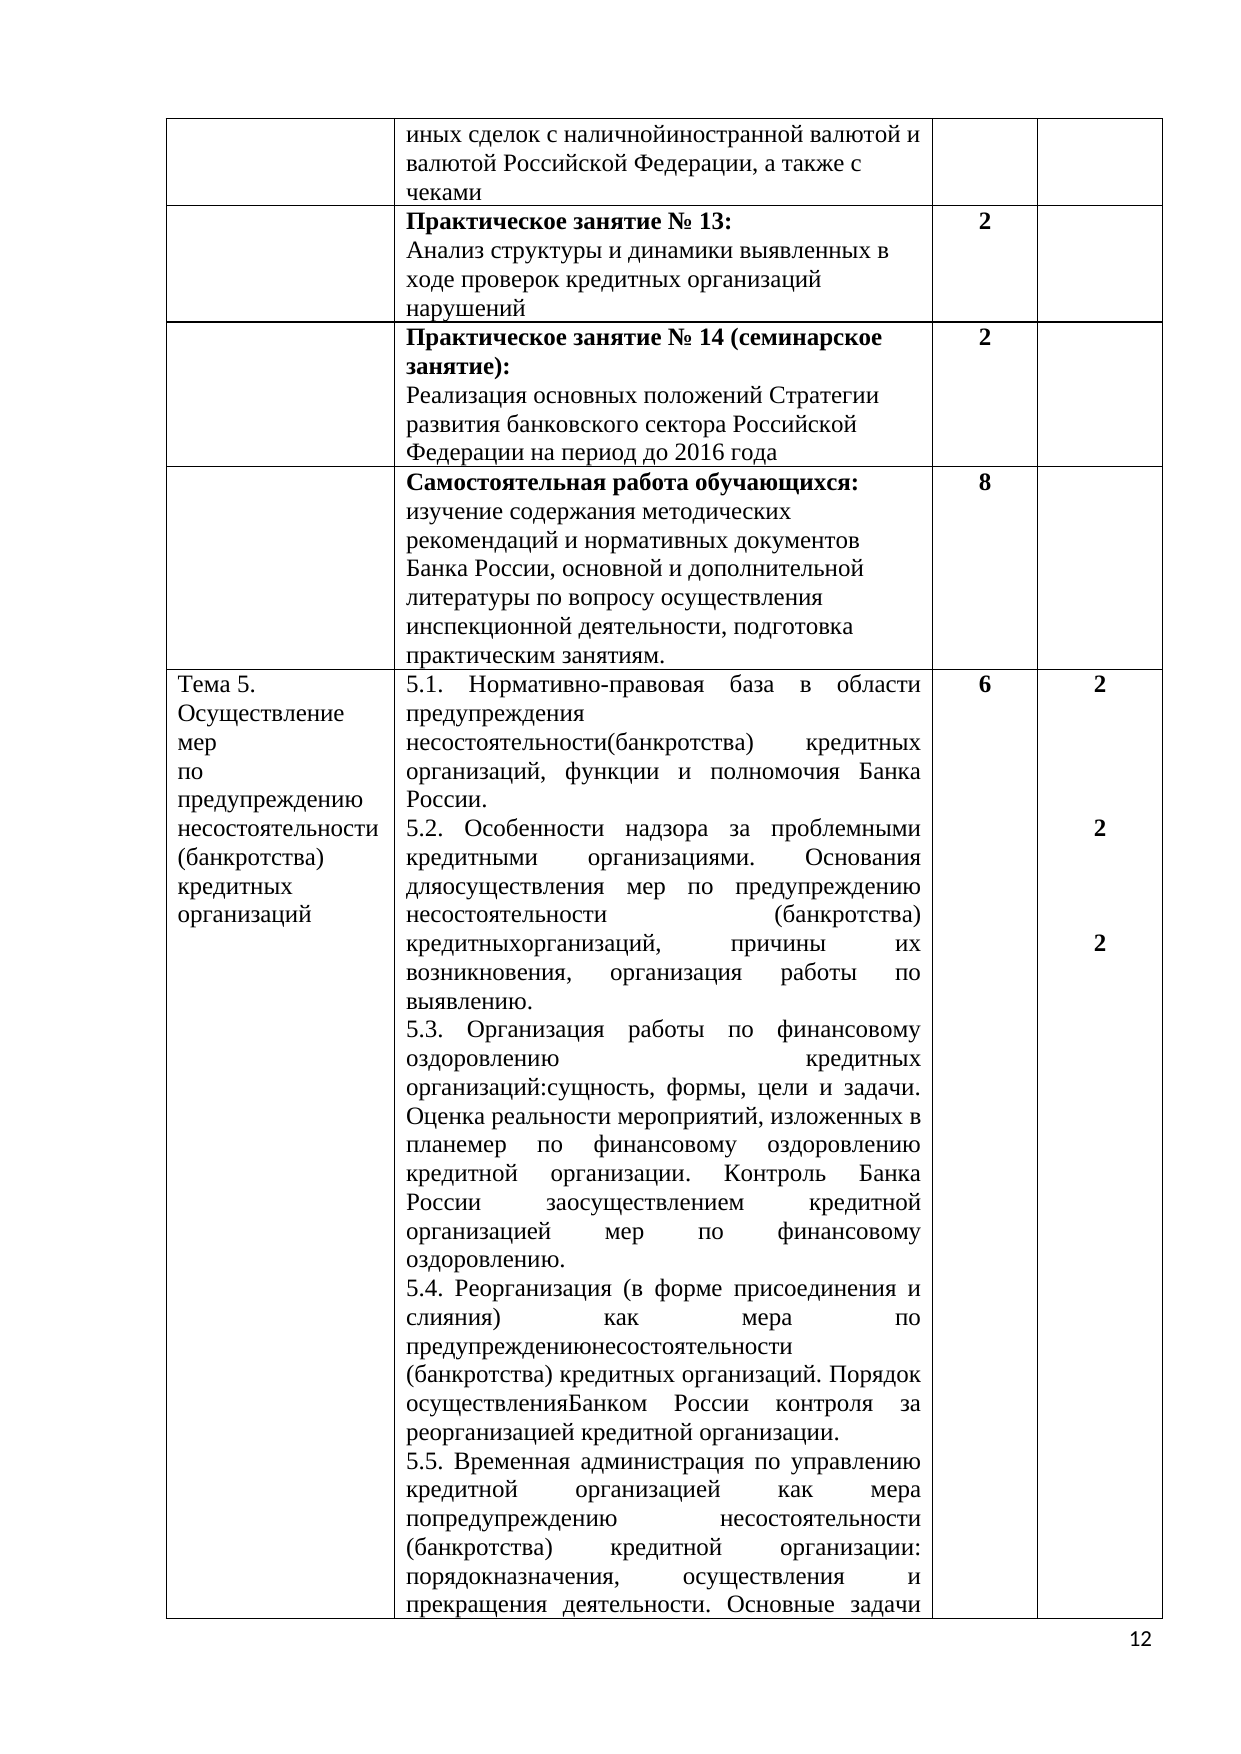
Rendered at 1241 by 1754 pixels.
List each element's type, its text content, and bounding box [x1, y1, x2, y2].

table_cell [167, 206, 394, 321]
table_cell 6 [933, 670, 1037, 1618]
table_cell 2 [933, 206, 1037, 321]
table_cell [395, 119, 932, 205]
table_cell 2 [933, 119, 1037, 205]
table_cell Практическое занятие № 14 (семинарское занятие): Реализация основных положений Стратегии развития банковского сектора Российской Федерации на период до 2016 года [395, 323, 932, 466]
table_cell 8 [933, 467, 1037, 668]
table_cell [1038, 119, 1162, 205]
table_cell [167, 467, 394, 668]
table_cell 2 2 2 [1038, 670, 1162, 1618]
table_cell Самостоятельная работа обучающихся: изучение содержания методических рекомендаций и нормативных документов Банка России, основной и дополнительной литературы по вопросу осуществления инспекционной деятельности, подготовка практическим занятиям. [395, 467, 932, 668]
table_cell 2 [933, 323, 1037, 466]
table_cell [167, 670, 394, 1618]
table_cell [1038, 206, 1162, 321]
table_cell [167, 323, 394, 466]
table_cell Практическое занятие № 13: Анализ структуры и динамики выявленных в ходе проверок кредитных организаций нарушений [395, 206, 932, 321]
table_cell [1038, 467, 1162, 668]
table_cell [1038, 323, 1162, 466]
